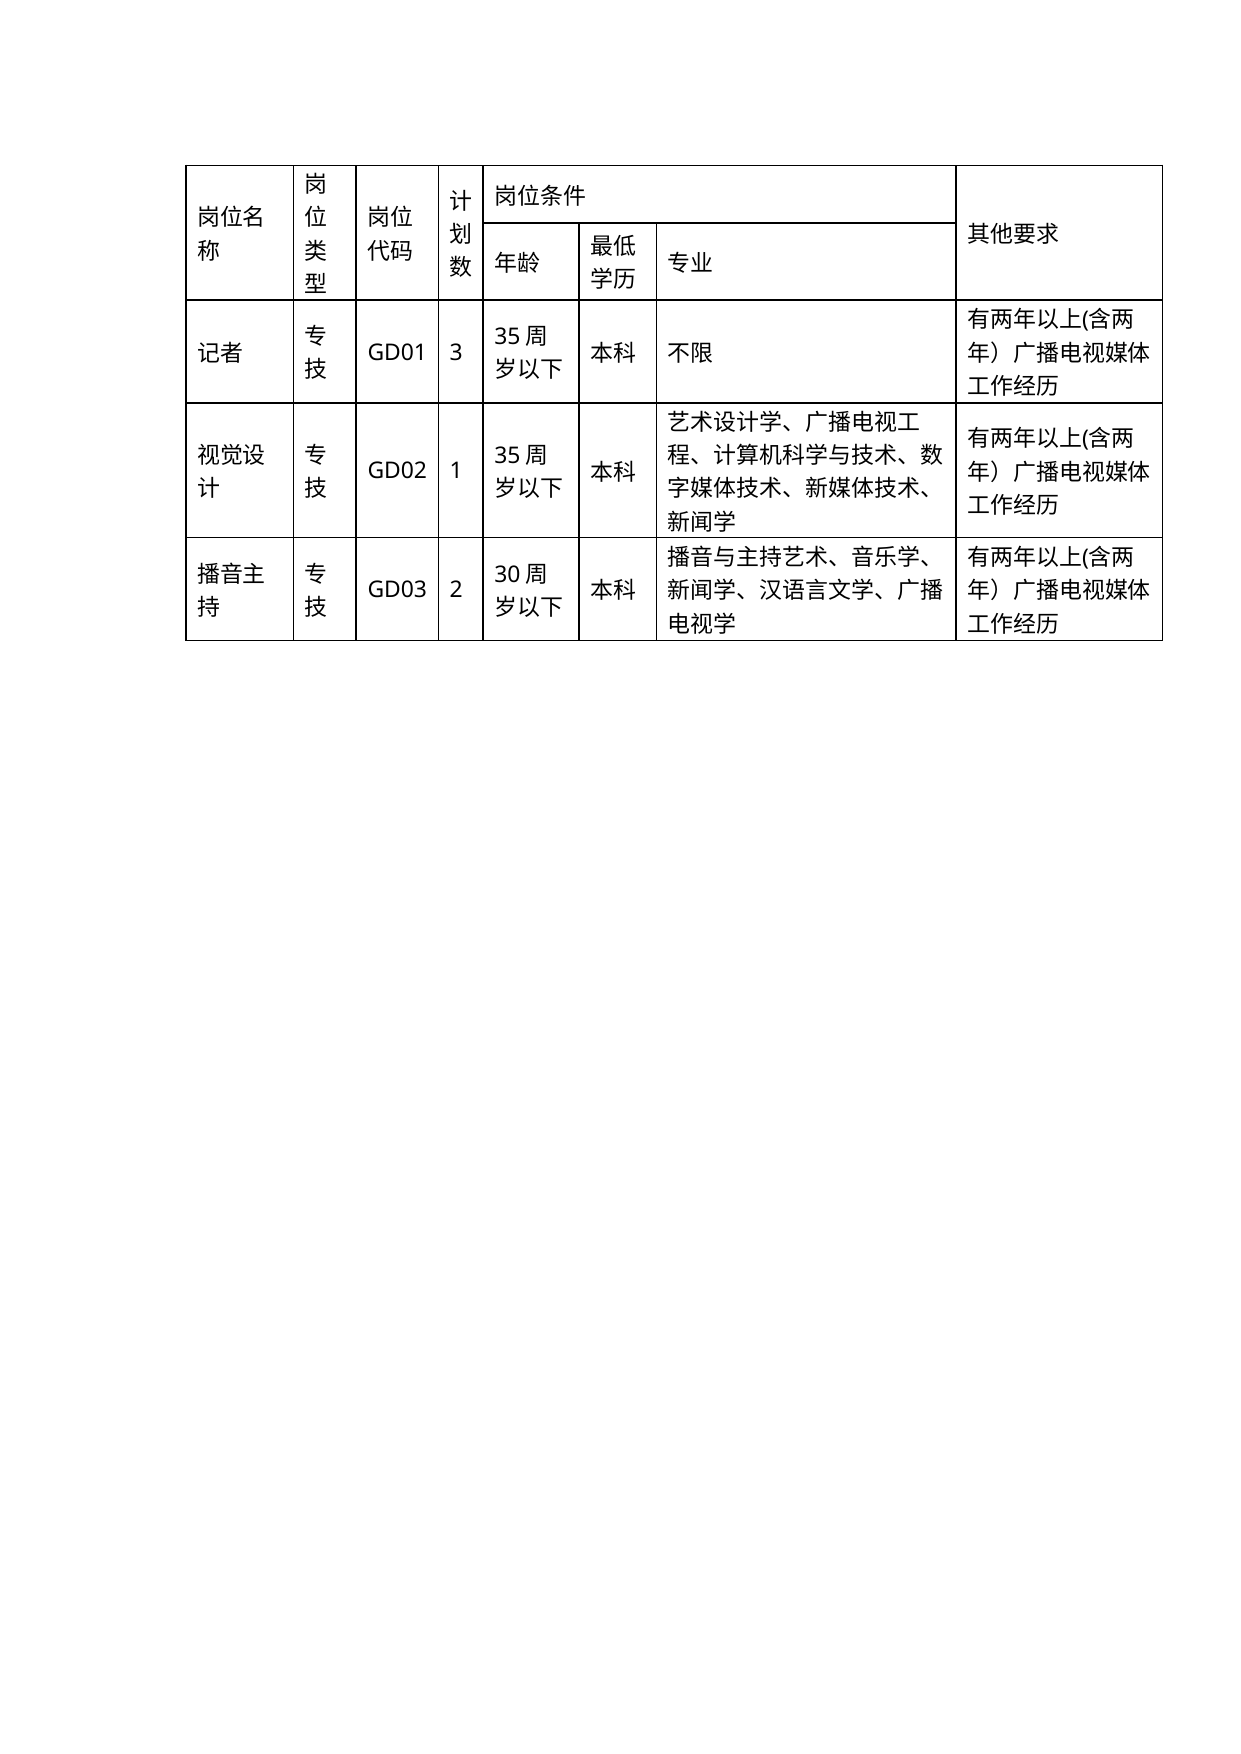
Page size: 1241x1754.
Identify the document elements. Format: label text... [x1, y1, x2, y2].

table_cell 不限 [657, 301, 955, 402]
table_cell 最低 学历 [580, 224, 656, 299]
table_cell 30周岁以下 [484, 538, 578, 640]
table_cell GD03 [357, 538, 438, 640]
table_cell GD01 [357, 301, 438, 402]
table_cell 播音主持 [187, 538, 293, 640]
table_cell 本科 [580, 538, 656, 640]
table_header 岗位条件 [484, 166, 955, 222]
table_header 岗位 代码 [357, 166, 438, 299]
table_cell 本科 [580, 404, 656, 537]
table_cell 年龄 [484, 224, 578, 299]
table_header 岗位名称 [187, 166, 293, 299]
table_cell 专技 [294, 301, 355, 402]
table_cell 35周岁以下 [484, 301, 578, 402]
table_cell 3 [439, 301, 482, 402]
table_cell 有两年以上(含两年）广播电视媒体工作经历 [957, 538, 1162, 640]
table_cell 播音与主持艺术、音乐学、新闻学、汉语言文学、广播电视学 [657, 538, 955, 640]
table_cell 2 [439, 538, 482, 640]
table_cell 专技 [294, 538, 355, 640]
table_header 计划数 [439, 166, 482, 299]
table_header 其他要求 [957, 166, 1162, 299]
table_cell 视觉设计 [187, 404, 293, 537]
table_cell 1 [439, 404, 482, 537]
table_cell 本科 [580, 301, 656, 402]
table_cell 35周岁以下 [484, 404, 578, 537]
table_cell 有两年以上(含两年）广播电视媒体工作经历 [957, 301, 1162, 402]
table_cell 专业 [657, 224, 955, 299]
table_header 岗位类型 [294, 166, 355, 299]
table_cell 记者 [187, 301, 293, 402]
table_cell 有两年以上(含两年）广播电视媒体工作经历 [957, 404, 1162, 537]
table_cell 专技 [294, 404, 355, 537]
table_cell 艺术设计学、广播电视工程、计算机科学与技术、数字媒体技术、新媒体技术、新闻学 [657, 404, 955, 537]
table_cell GD02 [357, 404, 438, 537]
